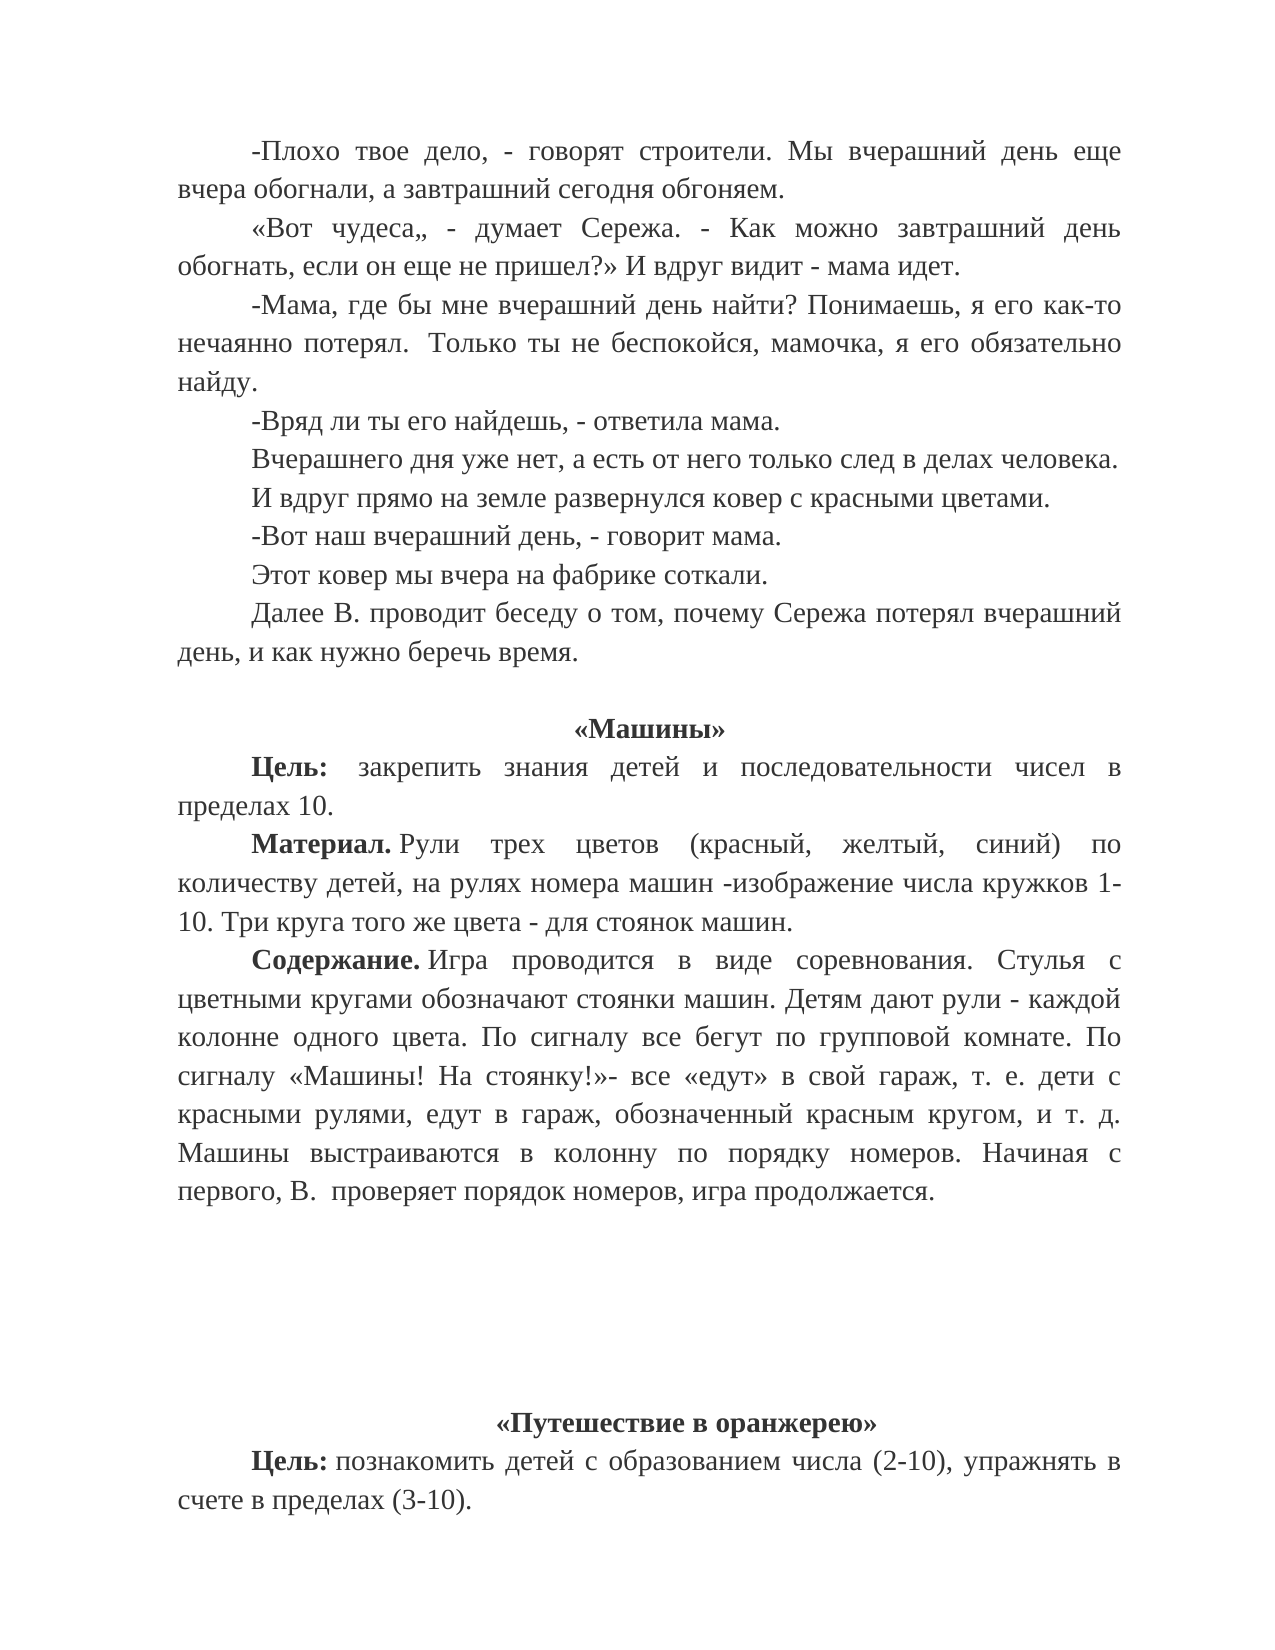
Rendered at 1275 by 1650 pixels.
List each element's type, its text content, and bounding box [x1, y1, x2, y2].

text Вчерашнего дня уже нет, а есть от него только след в делах человека. [177, 441, 1122, 475]
text Материал. Рули трех цветов (красный, желтый, синий) по количеству детей, на рулях номера машин -изображение числа кружков 1-10. Три круга того же цвета - для стоянок машин. [177, 827, 1122, 937]
text -Вряд ли ты его найдешь, - ответила мама. [177, 403, 1122, 436]
text -Мама, где бы мне вчерашний день найти? Понимаешь, я его как-то нечаянно потерял. Только ты не беспокойся, мамочка, я его обязательно найду. [177, 287, 1122, 398]
text Цель: познакомить детей с образованием числа (2-10), упражнять в счете в пределах (3-10). [177, 1443, 1122, 1515]
text «Машины» [177, 711, 1122, 744]
text И вдруг прямо на земле развернулся ковер с красными цветами. [177, 480, 1122, 513]
text «Вот чудеса„ - думает Сережа. - Как можно завтрашний день обогнать, если он еще не пришел?» И вдруг видит - мама идет. [177, 210, 1122, 282]
text «Путешествие в оранжерею» [177, 1405, 1122, 1438]
text Цель: закрепить знания детей и последовательности чисел в пределах 10. [177, 749, 1122, 822]
text Далее В. проводит беседу о том, почему Сережа потерял вчерашний день, и как нужно беречь время. [177, 595, 1122, 667]
text Этот ковер мы вчера на фабрике соткали. [177, 557, 1122, 590]
text -Плохо твое дело, - говорят строители. Мы вчерашний день еще вчера обогнали, а завтрашний сегодня обгоняем. [177, 133, 1122, 205]
text -Вот наш вчерашний день, - говорит мама. [177, 518, 1122, 552]
text Содержание. Игра проводится в виде соревнования. Стулья с цветными кругами обозначают стоянки машин. Детям дают рули - каждой колонне одного цвета. По сигналу все бегут по групповой комнате. По сигналу «Машины! На стоянку!»- все «едут» в свой гараж, т. е. дети с красными рулями, едут в гараж, обозначенный красным кругом, и т. д. Машины выстраиваются в колонну по порядку номеров. Начиная с первого, В. проверяет порядок номеров, игра продолжается. [177, 942, 1122, 1207]
